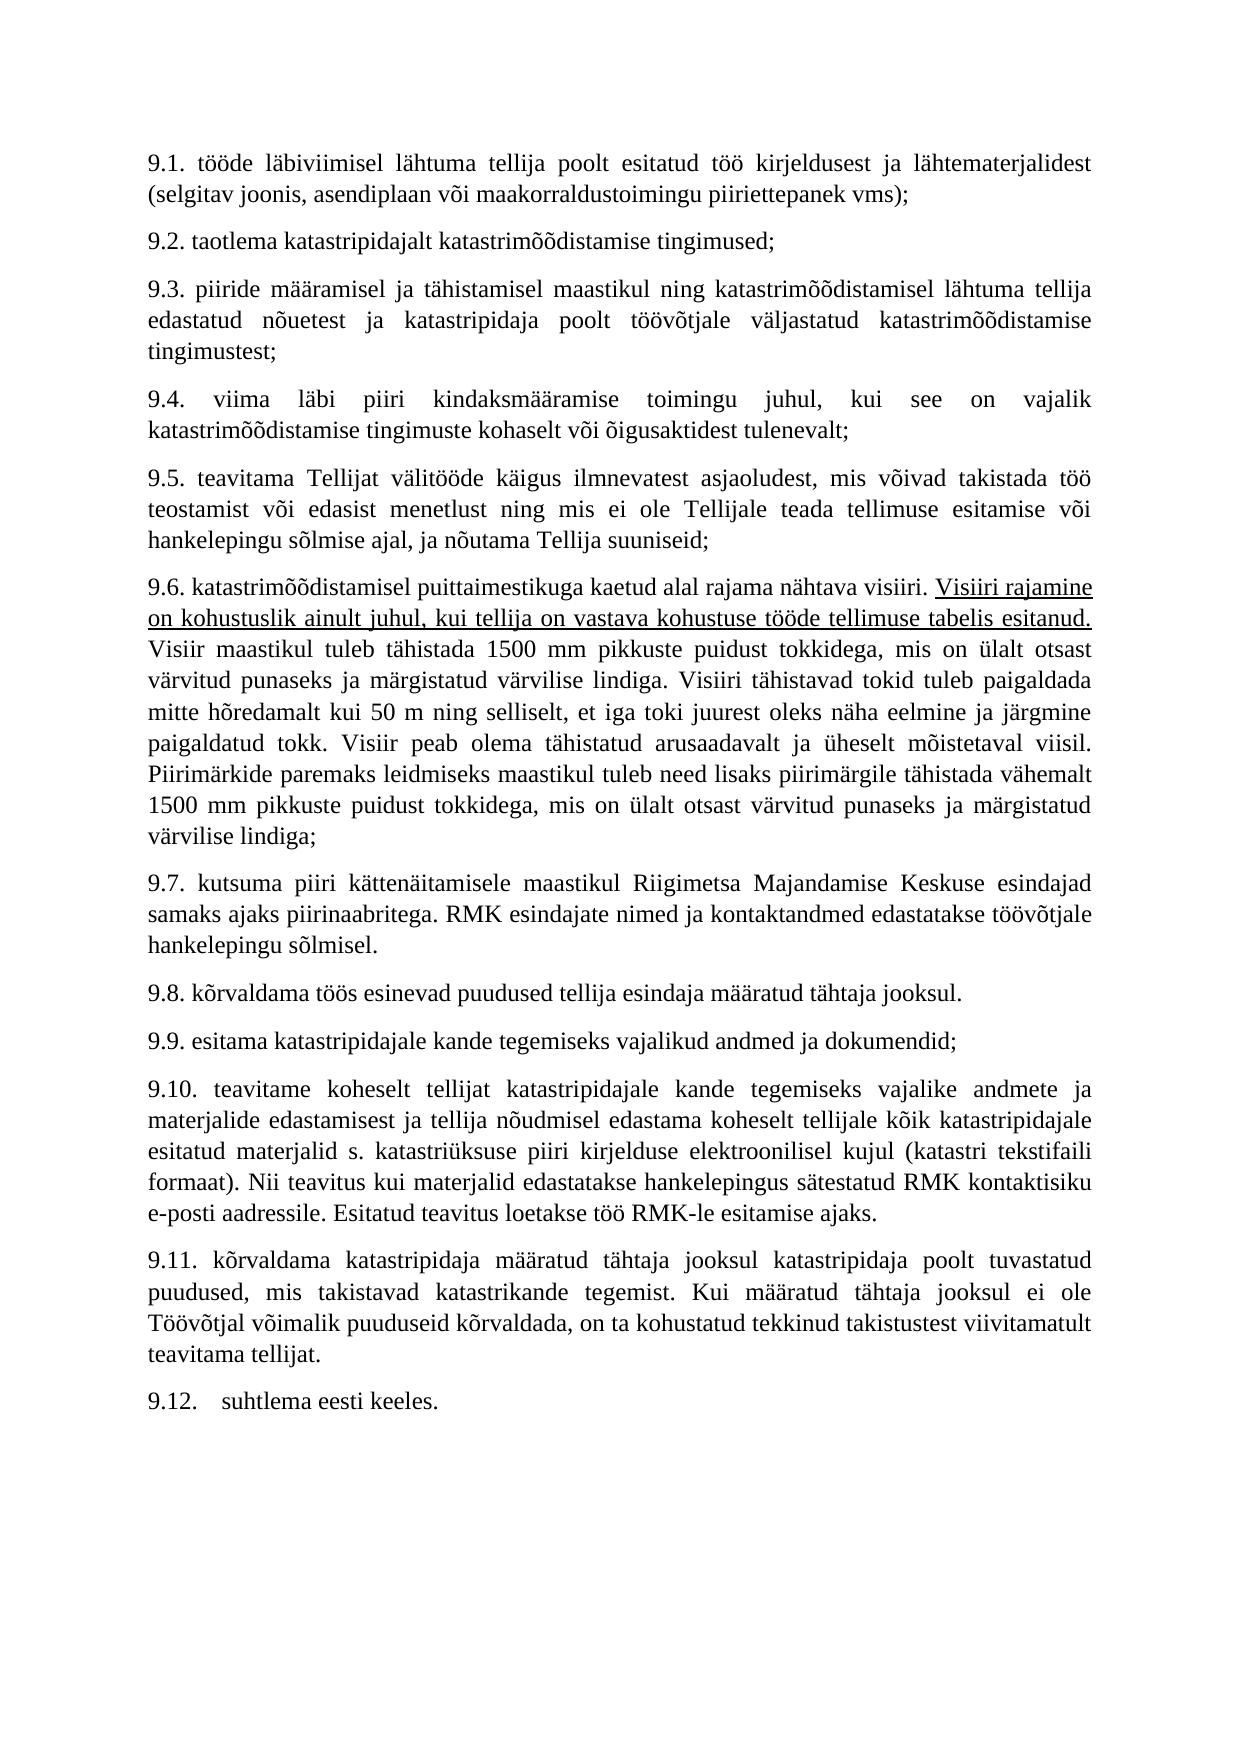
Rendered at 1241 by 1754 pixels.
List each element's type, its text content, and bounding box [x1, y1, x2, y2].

text 9.12. suhtlema eesti keeles. [148, 1386, 1093, 1415]
text 9.11. kõrvaldama katastripidaja määratud tähtaja jooksul katastripidaja poolt tuvastatud puudused, mis takistavad katastrikande tegemist. Kui määratud tähtaja jooksul ei ole Töövõtjal võimalik puuduseid kõrvaldada, on ta kohustatud tekkinud takistustest viivitamatult teavitama tellijat. [148, 1246, 1093, 1367]
text 9.8. kõrvaldama töös esinevad puudused tellija esindaja määratud tähtaja jooksul. [148, 978, 1093, 1007]
text 9.2. taotlema katastripidajalt katastrimõõdistamise tingimused; [148, 226, 1093, 255]
text 9.3. piiride määramisel ja tähistamisel maastikul ning katastrimõõdistamisel lähtuma tellija edastatud nõuetest ja katastripidaja poolt töövõtjale väljastatud katastrimõõdistamise tingimustest; [148, 274, 1093, 365]
text 9.9. esitama katastripidajale kande tegemiseks vajalikud andmed ja dokumendid; [148, 1026, 1093, 1055]
text 9.4. viima läbi piiri kindaksmääramise toimingu juhul, kui see on vajalik katastrimõõdistamise tingimuste kohaselt või õigusaktidest tulenevalt; [148, 384, 1093, 444]
text 9.5. teavitama Tellijat välitööde käigus ilmnevatest asjaoludest, mis võivad takistada töö teostamist või edasist menetlust ning mis ei ole Tellijale teada tellimuse esitamise või hankelepingu sõlmise ajal, ja nõutama Tellija suuniseid; [148, 463, 1093, 553]
text 9.10. teavitame koheselt tellijat katastripidajale kande tegemiseks vajalike andmete ja materjalide edastamisest ja tellija nõudmisel edastama koheselt tellijale kõik katastripidajale esitatud materjalid s. katastriüksuse piiri kirjelduse elektroonilisel kujul (katastri tekstifaili formaat). Nii teavitus kui materjalid edastatakse hankelepingus sätestatud RMK kontaktisiku e-posti aadressile. Esitatud teavitus loetakse töö RMK-le esitamise ajaks. [148, 1074, 1093, 1227]
text 9.6. katastrimõõdistamisel puittaimestikuga kaetud alal rajama nähtava visiiri. Visiiri rajamine on kohustuslik ainult juhul, kui tellija on vastava kohustuse tööde tellimuse tabelis esitanud. Visiir maastikul tuleb tähistada 1500 mm pikkuste puidust tokkidega, mis on ülalt otsast värvitud punaseks ja märgistatud värvilise lindiga. Visiiri tähistavad tokid tuleb paigaldada mitte hõredamalt kui 50 m ning selliselt, et iga toki juurest oleks näha eelmine ja järgmine paigaldatud tokk. Visiir peab olema tähistatud arusaadavalt ja üheselt mõistetaval viisil. Piirimärkide paremaks leidmiseks maastikul tuleb need lisaks piirimärgile tähistada vähemalt 1500 mm pikkuste puidust tokkidega, mis on ülalt otsast värvitud punaseks ja märgistatud värvilise lindiga; [148, 572, 1093, 849]
text 9.7. kutsuma piiri kättenäitamisele maastikul Riigimetsa Majandamise Keskuse esindajad samaks ajaks piirinaabritega. RMK esindajate nimed ja kontaktandmed edastatakse töövõtjale hankelepingu sõlmisel. [148, 868, 1093, 959]
text 9.1. tööde läbiviimisel lähtuma tellija poolt esitatud töö kirjeldusest ja lähtematerjalidest (selgitav joonis, asendiplaan või maakorraldustoimingu piiriettepanek vms); [148, 148, 1093, 207]
